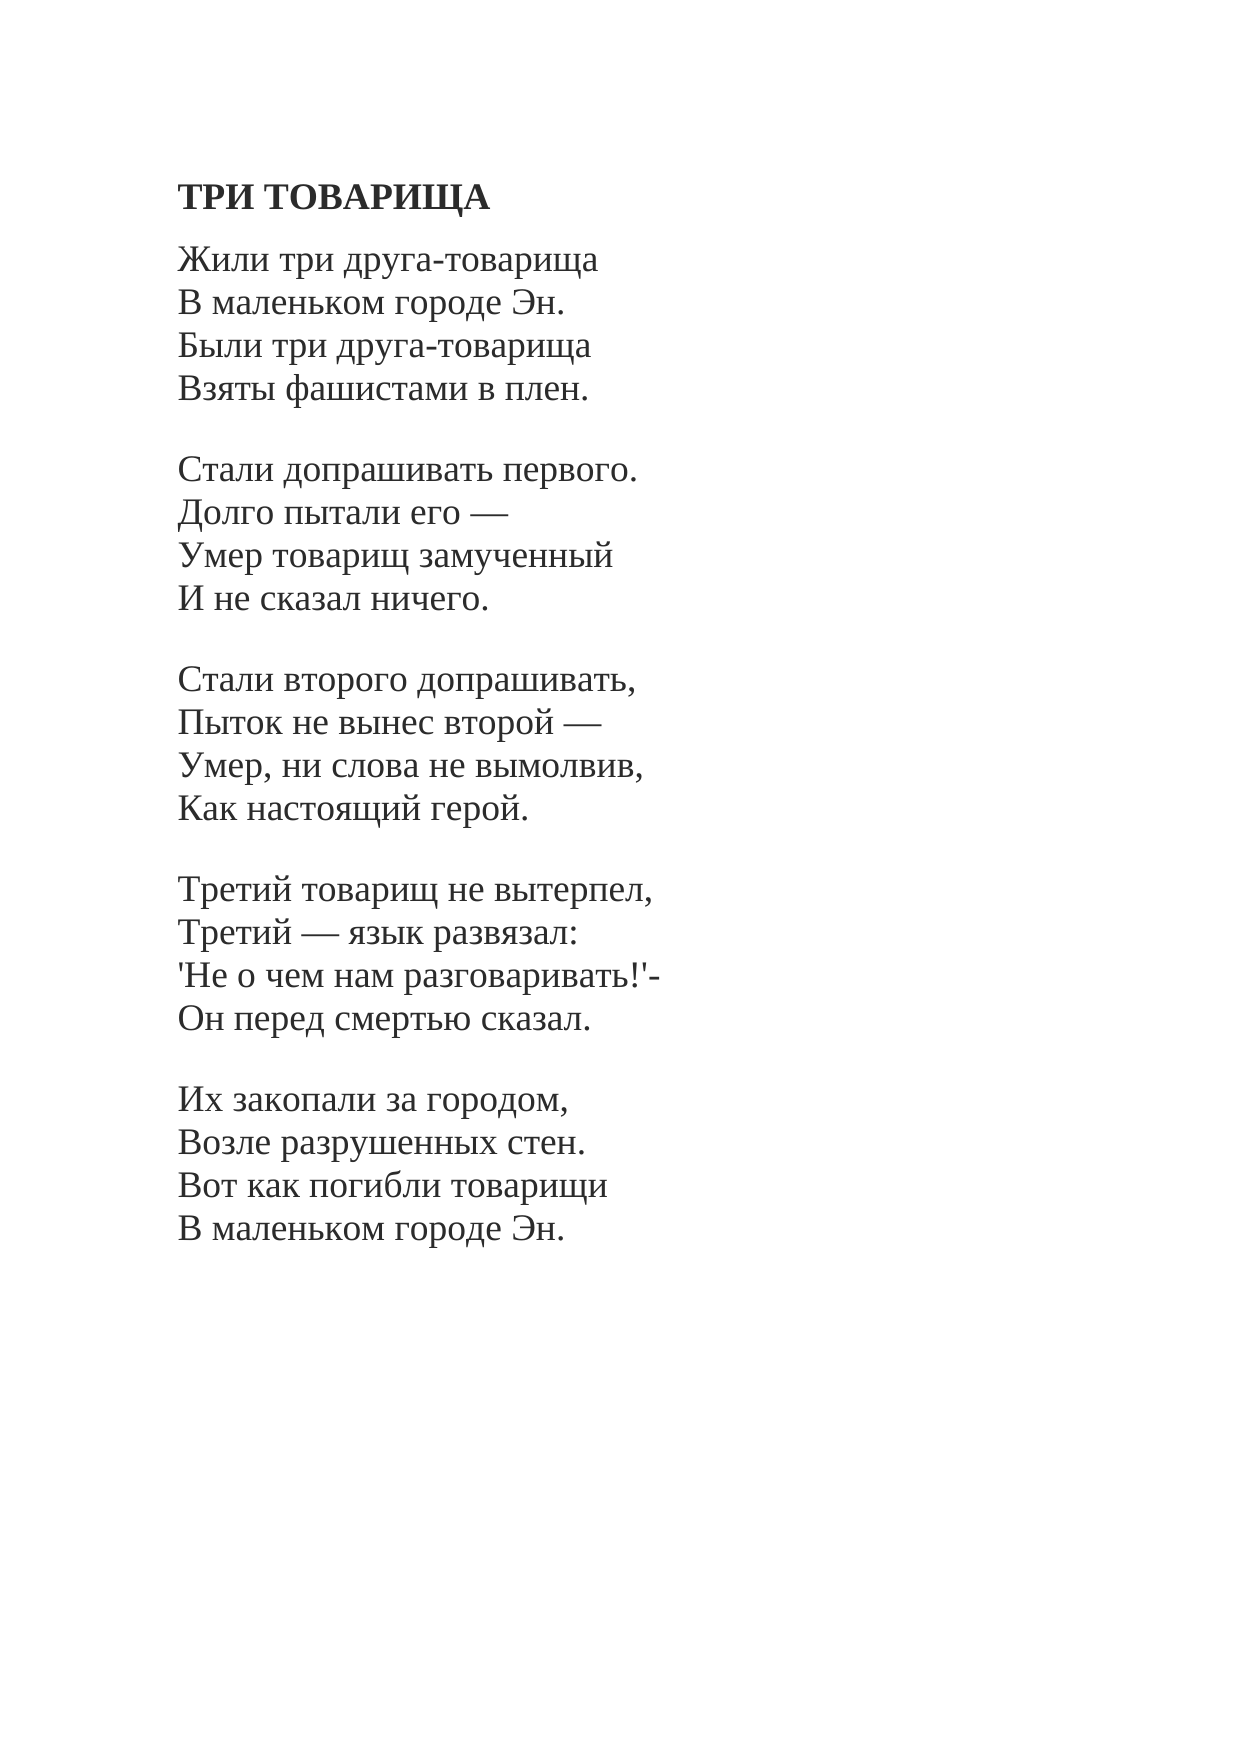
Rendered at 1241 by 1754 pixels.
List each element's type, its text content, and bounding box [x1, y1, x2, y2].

text Стали второго допрашивать, Пыток не вынес второй — Умер, ни слова не вымолвив, Как настоящий герой. [177, 656, 1152, 829]
text Их закопали за городом, Возле разрушенных стен. Вот как погибли товарищи В маленьком городе Эн. [177, 1076, 1152, 1249]
text Жили три друга-товарища В маленьком городе Эн. Были три друга-товарища Взяты фашистами в плен. [177, 236, 1152, 409]
text Стали допрашивать первого. Долго пытали его — Умер товарищ замученный И не сказал ничего. [177, 446, 1152, 619]
text Третий товарищ не вытерпел, Третий — язык развязал: 'Не о чем нам разговаривать!'- Он перед смертью сказал. [177, 866, 1152, 1039]
text ТРИ ТОВАРИЩА [177, 174, 1152, 217]
